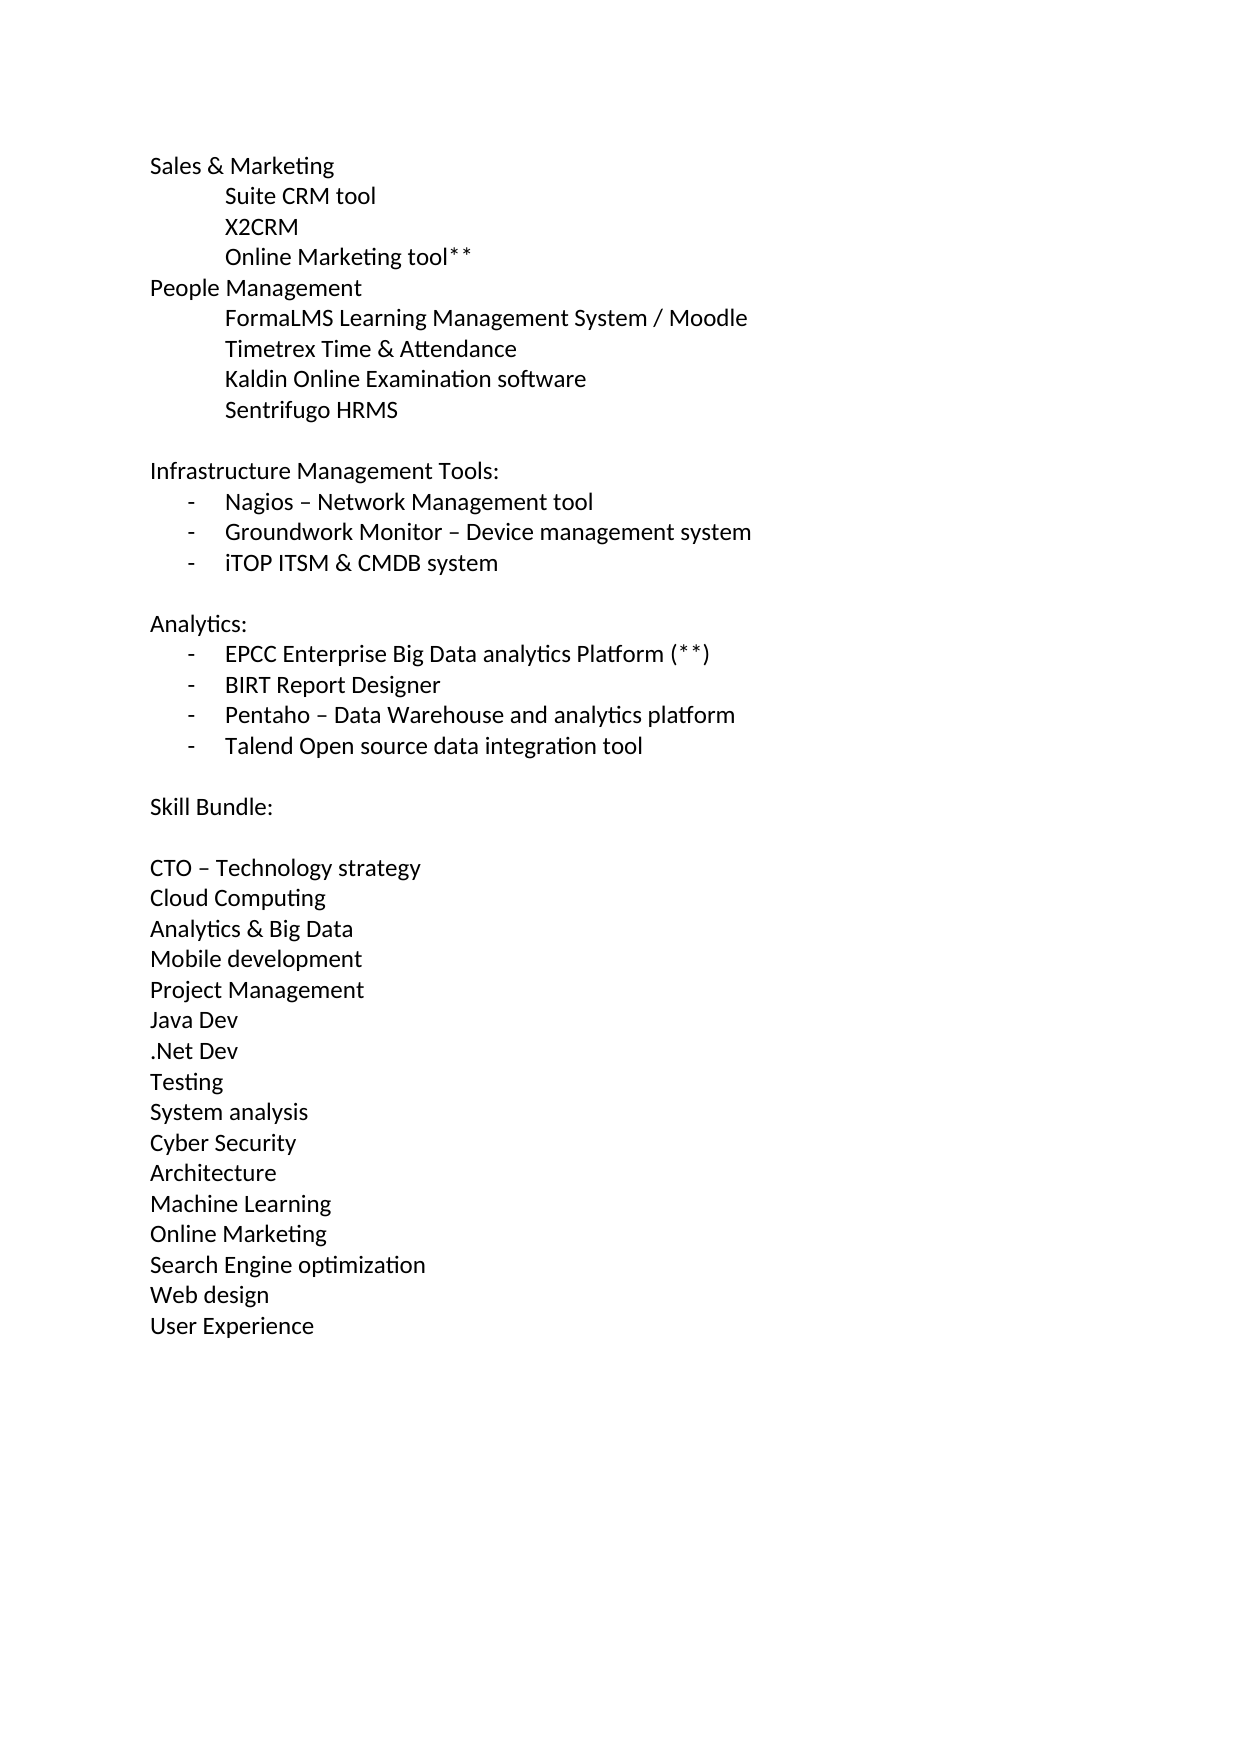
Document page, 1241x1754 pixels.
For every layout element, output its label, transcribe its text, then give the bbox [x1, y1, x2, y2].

list Groundwork Monitor – Device management system [187, 516, 1090, 547]
list Pentaho – Data Warehouse and analytics platform [187, 699, 1090, 730]
text Machine Learning [150, 1188, 1090, 1218]
text Kaldin Online Examination software [150, 364, 1090, 394]
text Architecture [150, 1157, 1090, 1188]
text X2CRM [150, 211, 1090, 242]
text Online Marketing [150, 1218, 1090, 1249]
list Nagios – Network Management tool [187, 486, 1090, 516]
text Project Management [150, 974, 1090, 1004]
text Testing [150, 1066, 1090, 1096]
text Search Engine optimization [150, 1249, 1090, 1279]
text Sentrifugo HRMS [150, 394, 1090, 425]
text Skill Bundle: [150, 791, 1090, 821]
text Online Marketing tool** [150, 242, 1090, 272]
text Cyber Security [150, 1127, 1090, 1157]
text Timetrex Time & Attendance [150, 333, 1090, 364]
text Java Dev [150, 1004, 1090, 1035]
text Analytics: [150, 608, 1090, 638]
text Infrastructure Management Tools: [150, 455, 1090, 486]
text User Experience [150, 1310, 1090, 1340]
text FormaLMS Learning Management System / Moodle [150, 303, 1090, 333]
text Mobile development [150, 943, 1090, 974]
text Analytics & Big Data [150, 913, 1090, 943]
list iTOP ITSM & CMDB system [187, 547, 1090, 577]
text Cloud Computing [150, 882, 1090, 913]
list Talend Open source data integration tool [187, 730, 1090, 760]
text Web design [150, 1279, 1090, 1310]
text .Net Dev [150, 1035, 1090, 1066]
text Suite CRM tool [150, 181, 1090, 211]
text Sales & Marketing [150, 150, 1090, 181]
list EPCC Enterprise Big Data analytics Platform (**) [187, 638, 1090, 669]
text CTO – Technology strategy [150, 852, 1090, 882]
text People Management [150, 272, 1090, 303]
list BIRT Report Designer [187, 669, 1090, 699]
text System analysis [150, 1096, 1090, 1127]
